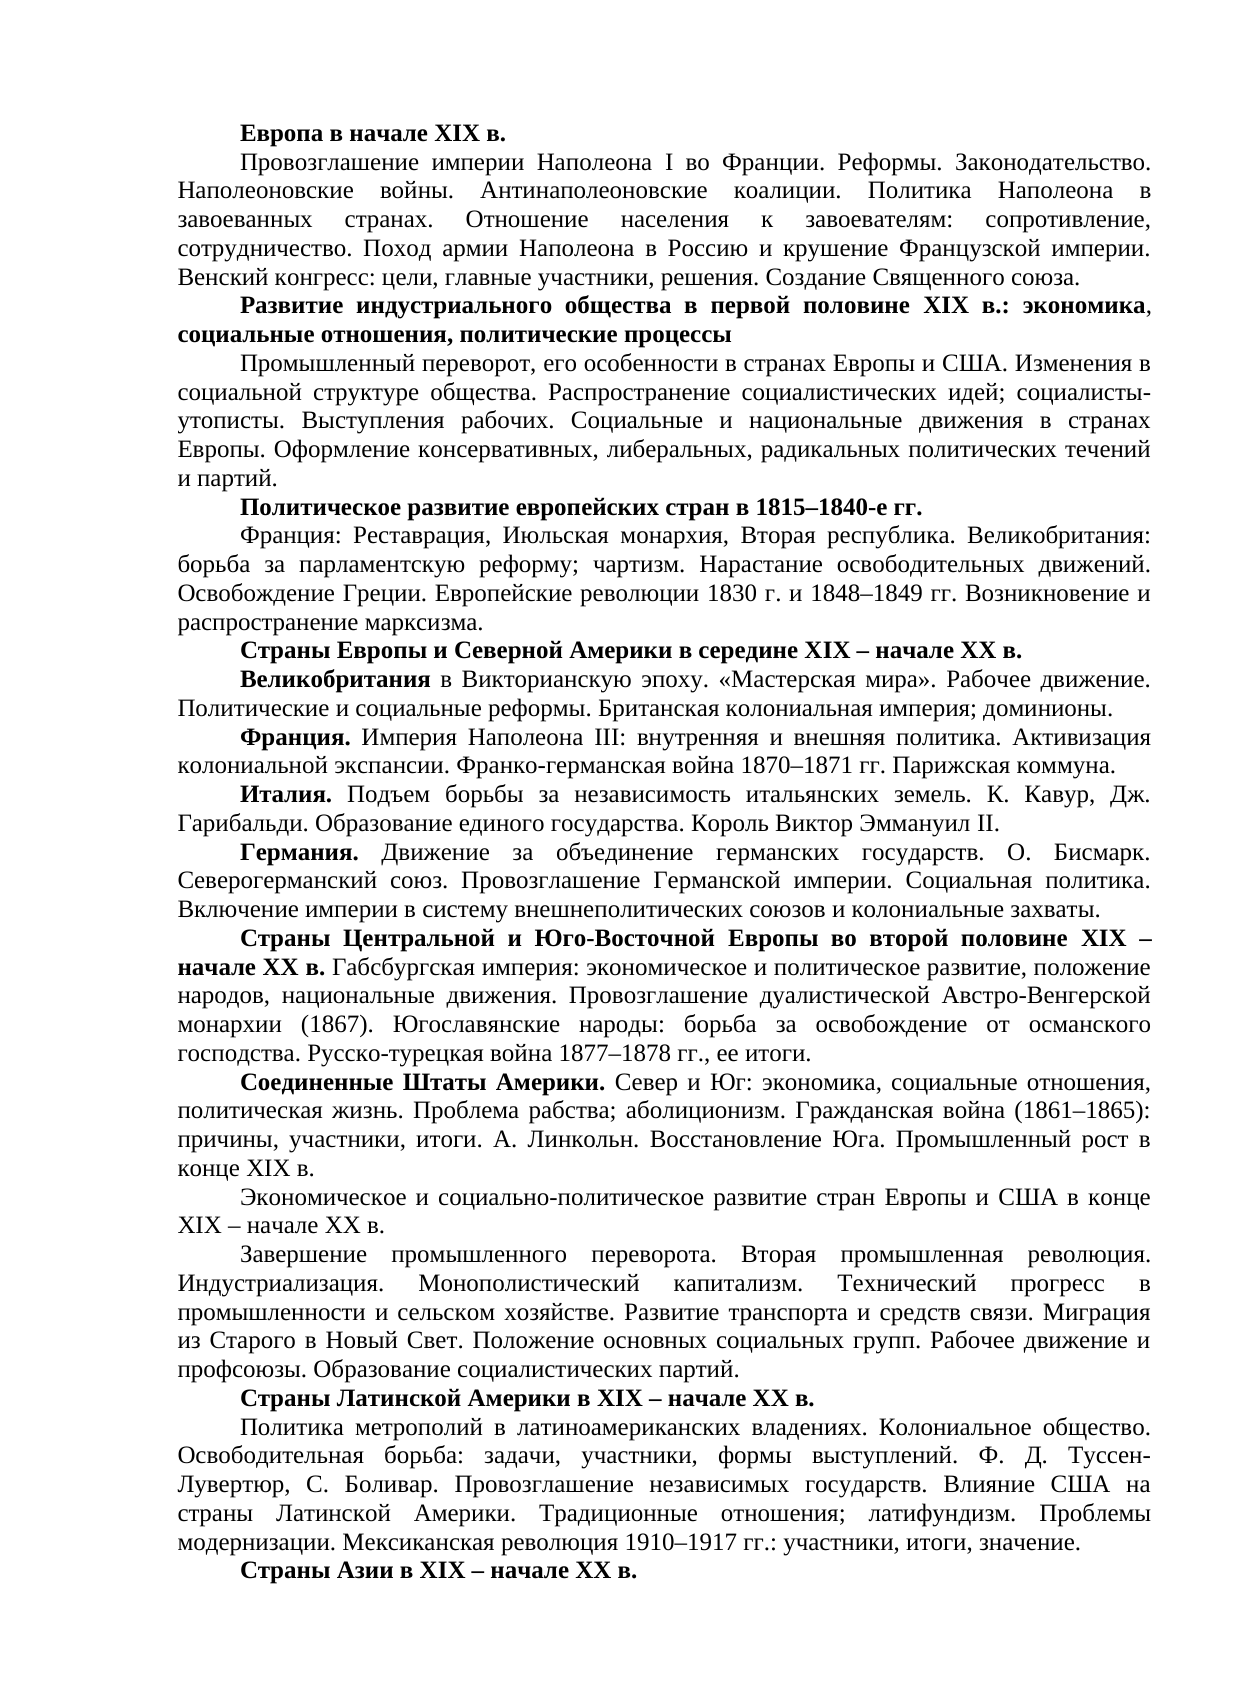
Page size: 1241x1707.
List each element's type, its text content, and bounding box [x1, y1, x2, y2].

text Страны Латинской Америки в XIX – начале ХХ в. [177, 1383, 1152, 1412]
text Франция: Реставрация, Июльская монархия, Вторая республика. Великобритания: борьба за парламентскую реформу; чартизм. Нарастание освободительных движений. Освобождение Греции. Европейские революции 1830 г. и 1848–1849 гг. Возникновение и распространение марксизма. [177, 521, 1152, 636]
text Развитие индустриального общества в первой половине XIX в.: экономика, социальные отношения, политические процессы [177, 291, 1152, 348]
text Политическое развитие европейских стран в 1815–1840-е гг. [177, 492, 1152, 521]
text Страны Центральной и Юго-Восточной Европы во второй половине XIX – начале XX в. Габсбургская империя: экономическое и политическое развитие, положение народов, национальные движения. Провозглашение дуалистической Австро-Венгерской монархии (1867). Югославянские народы: борьба за освобождение от османского господства. Русско-турецкая война 1877–1878 гг., ее итоги. [177, 923, 1152, 1067]
text Италия. Подъем борьбы за независимость итальянских земель. К. Кавур, Дж. Гарибальди. Образование единого государства. Король Виктор Эммануил II. [177, 779, 1152, 837]
text Завершение промышленного переворота. Вторая промышленная революция. Индустриализация. Монополистический капитализм. Технический прогресс в промышленности и сельском хозяйстве. Развитие транспорта и средств связи. Миграция из Старого в Новый Свет. Положение основных социальных групп. Рабочее движение и профсоюзы. Образование социалистических партий. [177, 1239, 1152, 1383]
text Провозглашение империи Наполеона I во Франции. Реформы. Законодательство. Наполеоновские войны. Антинаполеоновские коалиции. Политика Наполеона в завоеванных странах. Отношение населения к завоевателям: сопротивление, сотрудничество. Поход армии Наполеона в Россию и крушение Французской империи. Венский конгресс: цели, главные участники, решения. Создание Священного союза. [177, 147, 1152, 291]
text Франция. Империя Наполеона III: внутренняя и внешняя политика. Активизация колониальной экспансии. Франко-германская война 1870–1871 гг. Парижская коммуна. [177, 722, 1152, 779]
text Великобритания в Викторианскую эпоху. «Мастерская мира». Рабочее движение. Политические и социальные реформы. Британская колониальная империя; доминионы. [177, 664, 1152, 722]
text Германия. Движение за объединение германских государств. О. Бисмарк. Северогерманский союз. Провозглашение Германской империи. Социальная политика. Включение империи в систему внешнеполитических союзов и колониальные захваты. [177, 837, 1152, 923]
text Страны Европы и Северной Америки в середине ХIХ – начале ХХ в. [177, 636, 1152, 664]
text Соединенные Штаты Америки. Север и Юг: экономика, социальные отношения, политическая жизнь. Проблема рабства; аболиционизм. Гражданская война (1861–1865): причины, участники, итоги. А. Линкольн. Восстановление Юга. Промышленный рост в конце XIX в. [177, 1067, 1152, 1182]
text Европа в начале XIX в. [177, 118, 1152, 147]
text Страны Азии в ХIХ – начале ХХ в. [177, 1556, 1152, 1584]
text Промышленный переворот, его особенности в странах Европы и США. Изменения в социальной структуре общества. Распространение социалистических идей; социалисты-утописты. Выступления рабочих. Социальные и национальные движения в странах Европы. Оформление консервативных, либеральных, радикальных политических течений и партий. [177, 348, 1152, 492]
text Политика метрополий в латиноамериканских владениях. Колониальное общество. Освободительная борьба: задачи, участники, формы выступлений. Ф. Д. Туссен-Лувертюр, С. Боливар. Провозглашение независимых государств. Влияние США на страны Латинской Америки. Традиционные отношения; латифундизм. Проблемы модернизации. Мексиканская революция 1910–1917 гг.: участники, итоги, значение. [177, 1412, 1152, 1556]
text Экономическое и социально-политическое развитие стран Европы и США в конце XIX – начале ХХ в. [177, 1182, 1152, 1239]
